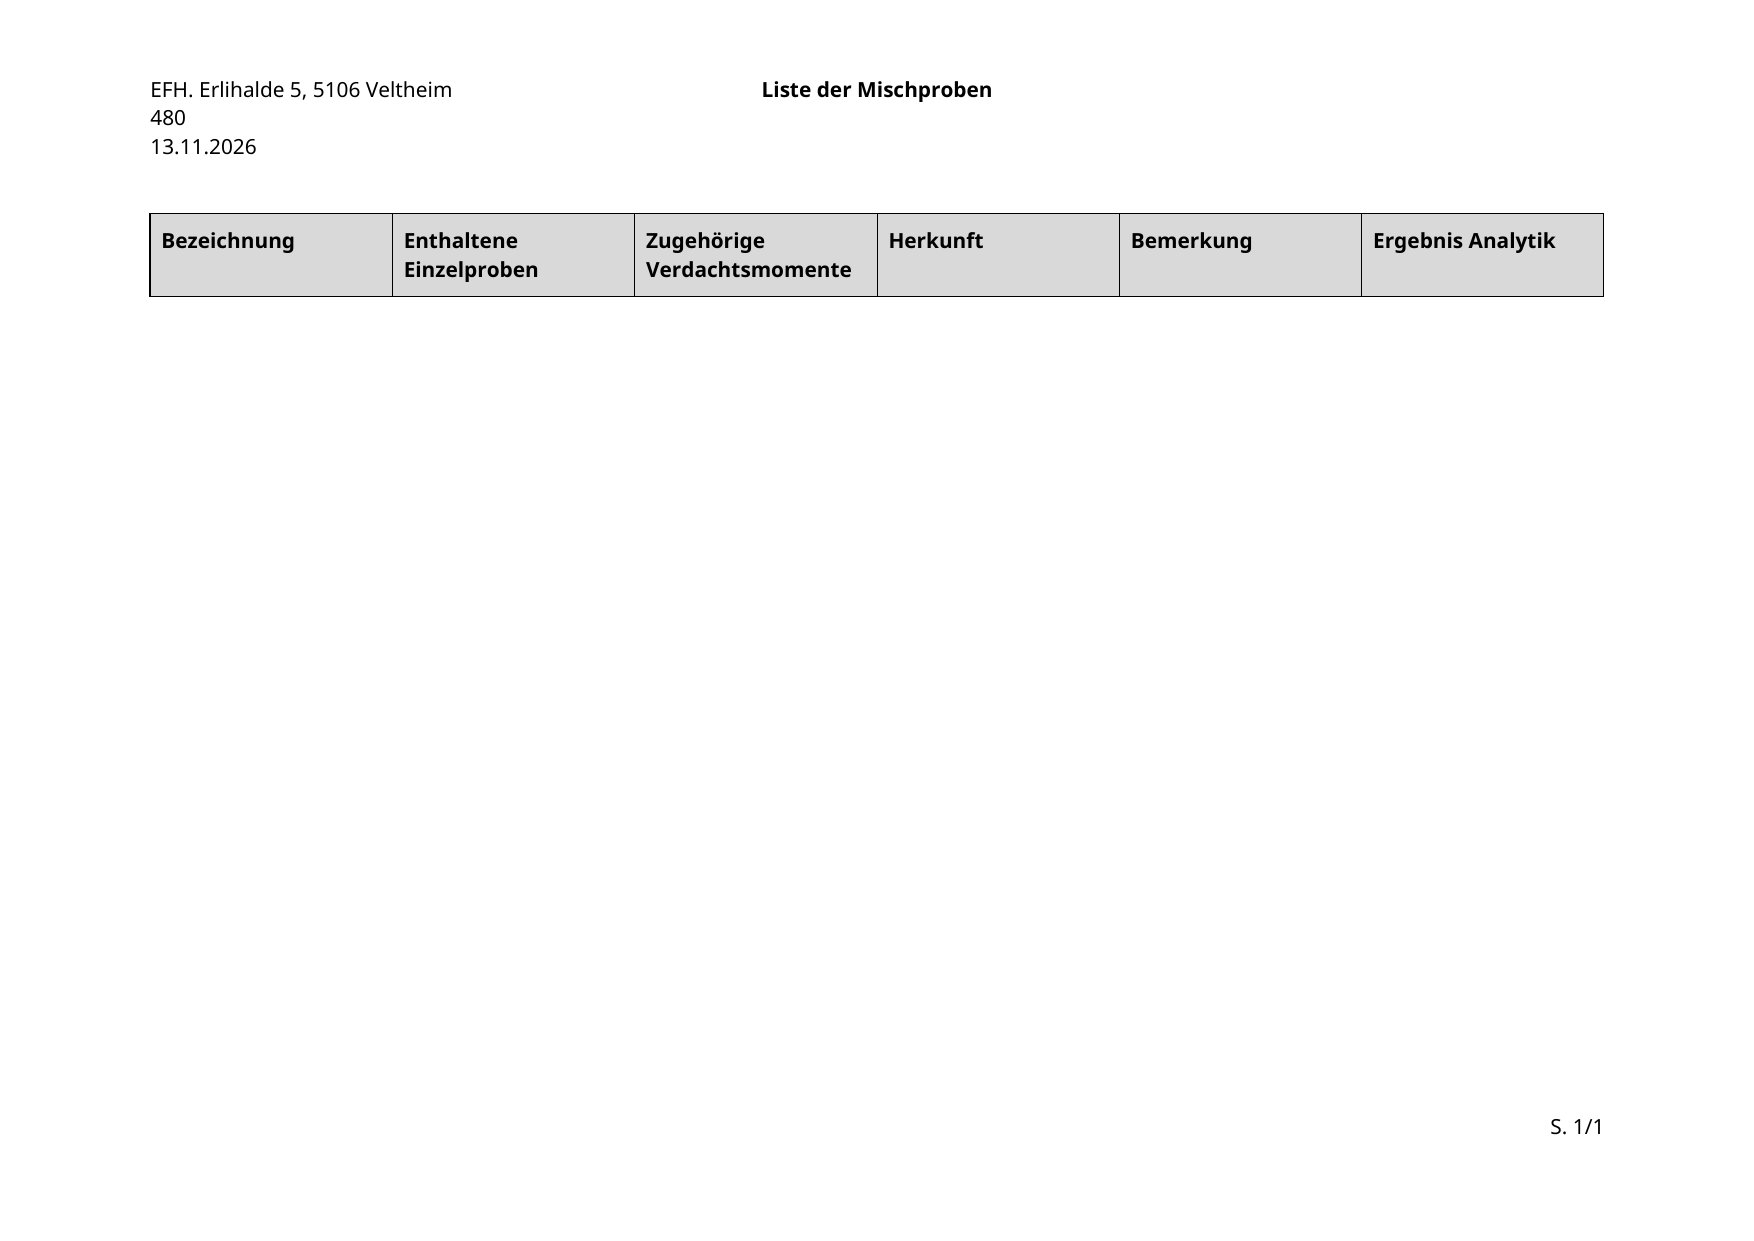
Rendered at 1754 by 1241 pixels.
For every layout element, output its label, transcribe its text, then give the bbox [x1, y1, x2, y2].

table_header Bezeichnung [151, 214, 392, 296]
table_header Ergebnis Analytik [1362, 214, 1603, 296]
table_header Bemerkung [1120, 214, 1361, 296]
table_header Herkunft [878, 214, 1119, 296]
table_header Zugehörige Verdachtsmomente [635, 214, 877, 296]
table_header Enthaltene Einzelproben [393, 214, 634, 296]
